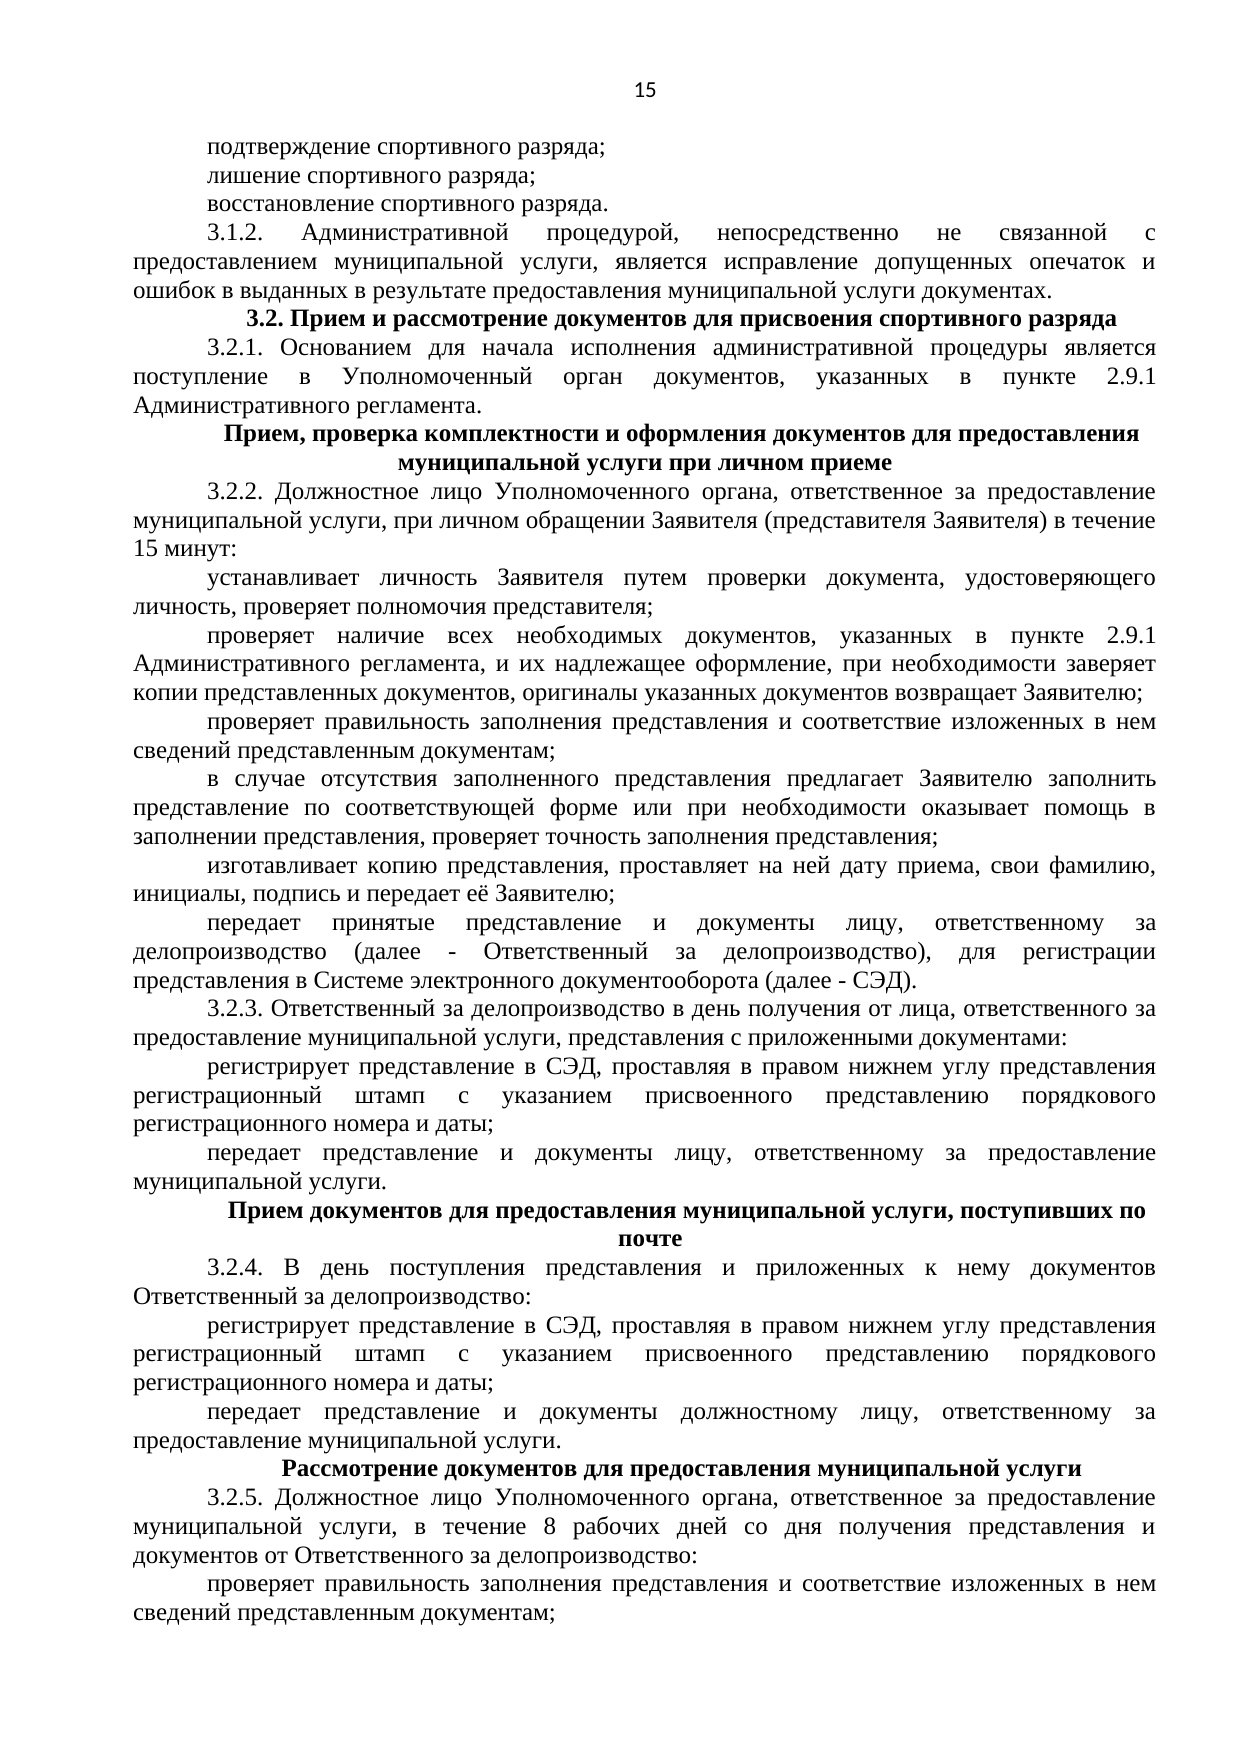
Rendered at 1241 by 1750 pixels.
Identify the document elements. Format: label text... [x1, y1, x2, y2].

text восстановление спортивного разряда. [133, 188, 1157, 217]
text проверяет правильность заполнения представления и соответствие изложенных в нем сведений представленным документам; [133, 706, 1157, 763]
text 3.1.2. Административной процедурой, непосредственно не связанной с предоставлением муниципальной услуги, является исправление допущенных опечаток и ошибок в выданных в результате предоставления муниципальной услуги документах. [133, 217, 1157, 303]
subtitle Рассмотрение документов для предоставления муниципальной услуги [133, 1453, 1157, 1482]
text регистрирует представление в СЭД, проставляя в правом нижнем углу представления регистрационный штамп с указанием присвоенного представлению порядкового регистрационного номера и даты; [133, 1051, 1157, 1137]
text 3.2.5. Должностное лицо Уполномоченного органа, ответственное за предоставление муниципальной услуги, в течение 8 рабочих дней со дня получения представления и документов от Ответственного за делопроизводство: [133, 1482, 1157, 1568]
text 3.2.2. Должностное лицо Уполномоченного органа, ответственное за предоставление муниципальной услуги, при личном обращении Заявителя (представителя Заявителя) в течение 15 минут: [133, 476, 1157, 562]
text проверяет наличие всех необходимых документов, указанных в пункте 2.9.1 Административного регламента, и их надлежащее оформление, при необходимости заверяет копии представленных документов, оригиналы указанных документов возвращает Заявителю; [133, 620, 1157, 706]
text изготавливает копию представления, проставляет на ней дату приема, свои фамилию, инициалы, подпись и передает её Заявителю; [133, 850, 1157, 907]
text устанавливает личность Заявителя путем проверки документа, удостоверяющего личность, проверяет полномочия представителя; [133, 562, 1157, 620]
text 3.2.4. В день поступления представления и приложенных к нему документов Ответственный за делопроизводство: [133, 1252, 1157, 1310]
text передает принятые представление и документы лицу, ответственному за делопроизводство (далее - Ответственный за делопроизводство), для регистрации представления в Системе электронного документооборота (далее - СЭД). [133, 907, 1157, 993]
text подтверждение спортивного разряда; [133, 131, 1157, 160]
text лишение спортивного разряда; [133, 160, 1157, 188]
text 3.2.3. Ответственный за делопроизводство в день получения от лица, ответственного за предоставление муниципальной услуги, представления с приложенными документами: [133, 993, 1157, 1051]
subtitle Прием документов для предоставления муниципальной услуги, поступивших по почте [133, 1195, 1167, 1252]
text 3.2.1. Основанием для начала исполнения административной процедуры является поступление в Уполномоченный орган документов, указанных в пункте 2.9.1 Административного регламента. [133, 332, 1157, 418]
text передает представление и документы лицу, ответственному за предоставление муниципальной услуги. [133, 1137, 1157, 1195]
text проверяет правильность заполнения представления и соответствие изложенных в нем сведений представленным документам; [133, 1568, 1157, 1626]
text передает представление и документы должностному лицу, ответственному за предоставление муниципальной услуги. [133, 1396, 1157, 1453]
text регистрирует представление в СЭД, проставляя в правом нижнем углу представления регистрационный штамп с указанием присвоенного представлению порядкового регистрационного номера и даты; [133, 1310, 1157, 1396]
subtitle 3.2. Прием и рассмотрение документов для присвоения спортивного разряда [133, 303, 1157, 332]
text в случае отсутствия заполненного представления предлагает Заявителю заполнить представление по соответствующей форме или при необходимости оказывает помощь в заполнении представления, проверяет точность заполнения представления; [133, 763, 1157, 850]
subtitle Прием, проверка комплектности и оформления документов для предоставления муниципальной услуги при личном приеме [133, 418, 1157, 476]
